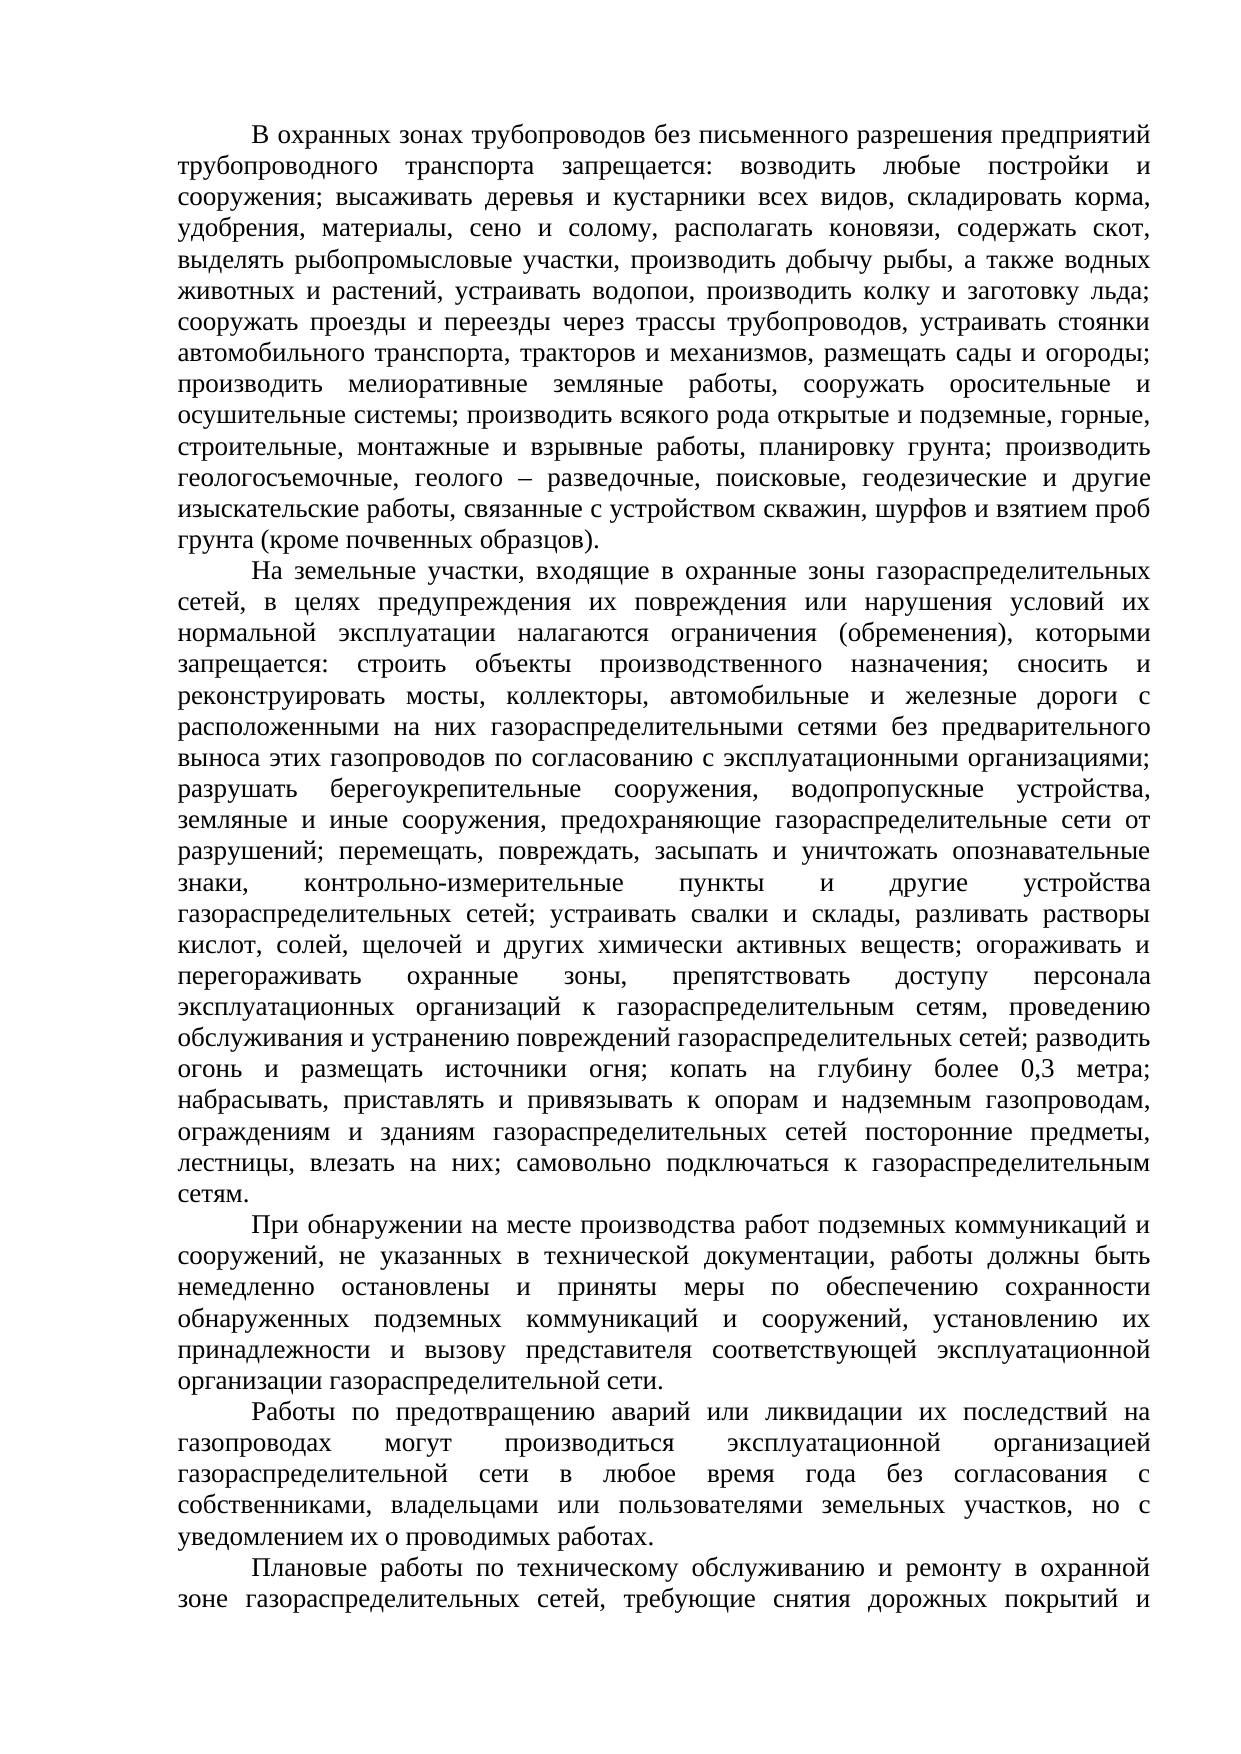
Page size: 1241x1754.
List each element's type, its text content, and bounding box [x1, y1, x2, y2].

text При обнаружении на месте производства работ подземных коммуникаций и сооружений, не указанных в технической документации, работы должны быть немедленно остановлены и приняты меры по обеспечению сохранности обнаруженных подземных коммуникаций и сооружений, установлению их принадлежности и вызову представителя соответствующей эксплуатационной организации газораспределительной сети. [177, 1208, 1152, 1395]
text На земельные участки, входящие в охранные зоны газораспределительных сетей, в целях предупреждения их повреждения или нарушения условий их нормальной эксплуатации налагаются ограничения (обременения), которыми запрещается: строить объекты производственного назначения; сносить и реконструировать мосты, коллекторы, автомобильные и железные дороги с расположенными на них газораспределительными сетями без предварительного выноса этих газопроводов по согласованию с эксплуатационными организациями; разрушать берегоукрепительные сооружения, водопропускные устройства, земляные и иные сооружения, предохраняющие газораспределительные сети от разрушений; перемещать, повреждать, засыпать и уничтожать опознавательные знаки, контрольно-измерительные пункты и другие устройства газораспределительных сетей; устраивать свалки и склады, разливать растворы кислот, солей, щелочей и других химически активных веществ; огораживать и перегораживать охранные зоны, препятствовать доступу персонала эксплуатационных организаций к газораспределительным сетям, проведению обслуживания и устранению повреждений газораспределительных сетей; разводить огонь и размещать источники огня; копать на глубину более 0,3 метра; набрасывать, приставлять и привязывать к опорам и надземным газопроводам, ограждениям и зданиям газораспределительных сетей посторонние предметы, лестницы, влезать на них; самовольно подключаться к газораспределительным сетям. [177, 554, 1152, 1208]
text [177, 1551, 1152, 1613]
text В охранных зонах трубопроводов без письменного разрешения предприятий трубопроводного транспорта запрещается: возводить любые постройки и сооружения; высаживать деревья и кустарники всех видов, складировать корма, удобрения, материалы, сено и солому, располагать коновязи, содержать скот, выделять рыбопромысловые участки, производить добычу рыбы, а также водных животных и растений, устраивать водопои, производить колку и заготовку льда; сооружать проезды и переезды через трассы трубопроводов, устраивать стоянки автомобильного транспорта, тракторов и механизмов, размещать сады и огороды; производить мелиоративные земляные работы, сооружать оросительные и осушительные системы; производить всякого рода открытые и подземные, горные, строительные, монтажные и взрывные работы, планировку грунта; производить геологосъемочные, геолого – разведочные, поисковые, геодезические и другие изыскательские работы, связанные с устройством скважин, шурфов и взятием проб грунта (кроме почвенных образцов). [177, 118, 1152, 554]
text Работы по предотвращению аварий или ликвидации их последствий на газопроводах могут производиться эксплуатационной организацией газораспределительной сети в любое время года без согласования с собственниками, владельцами или пользователями земельных участков, но с уведомлением их о проводимых работах. [177, 1395, 1152, 1551]
